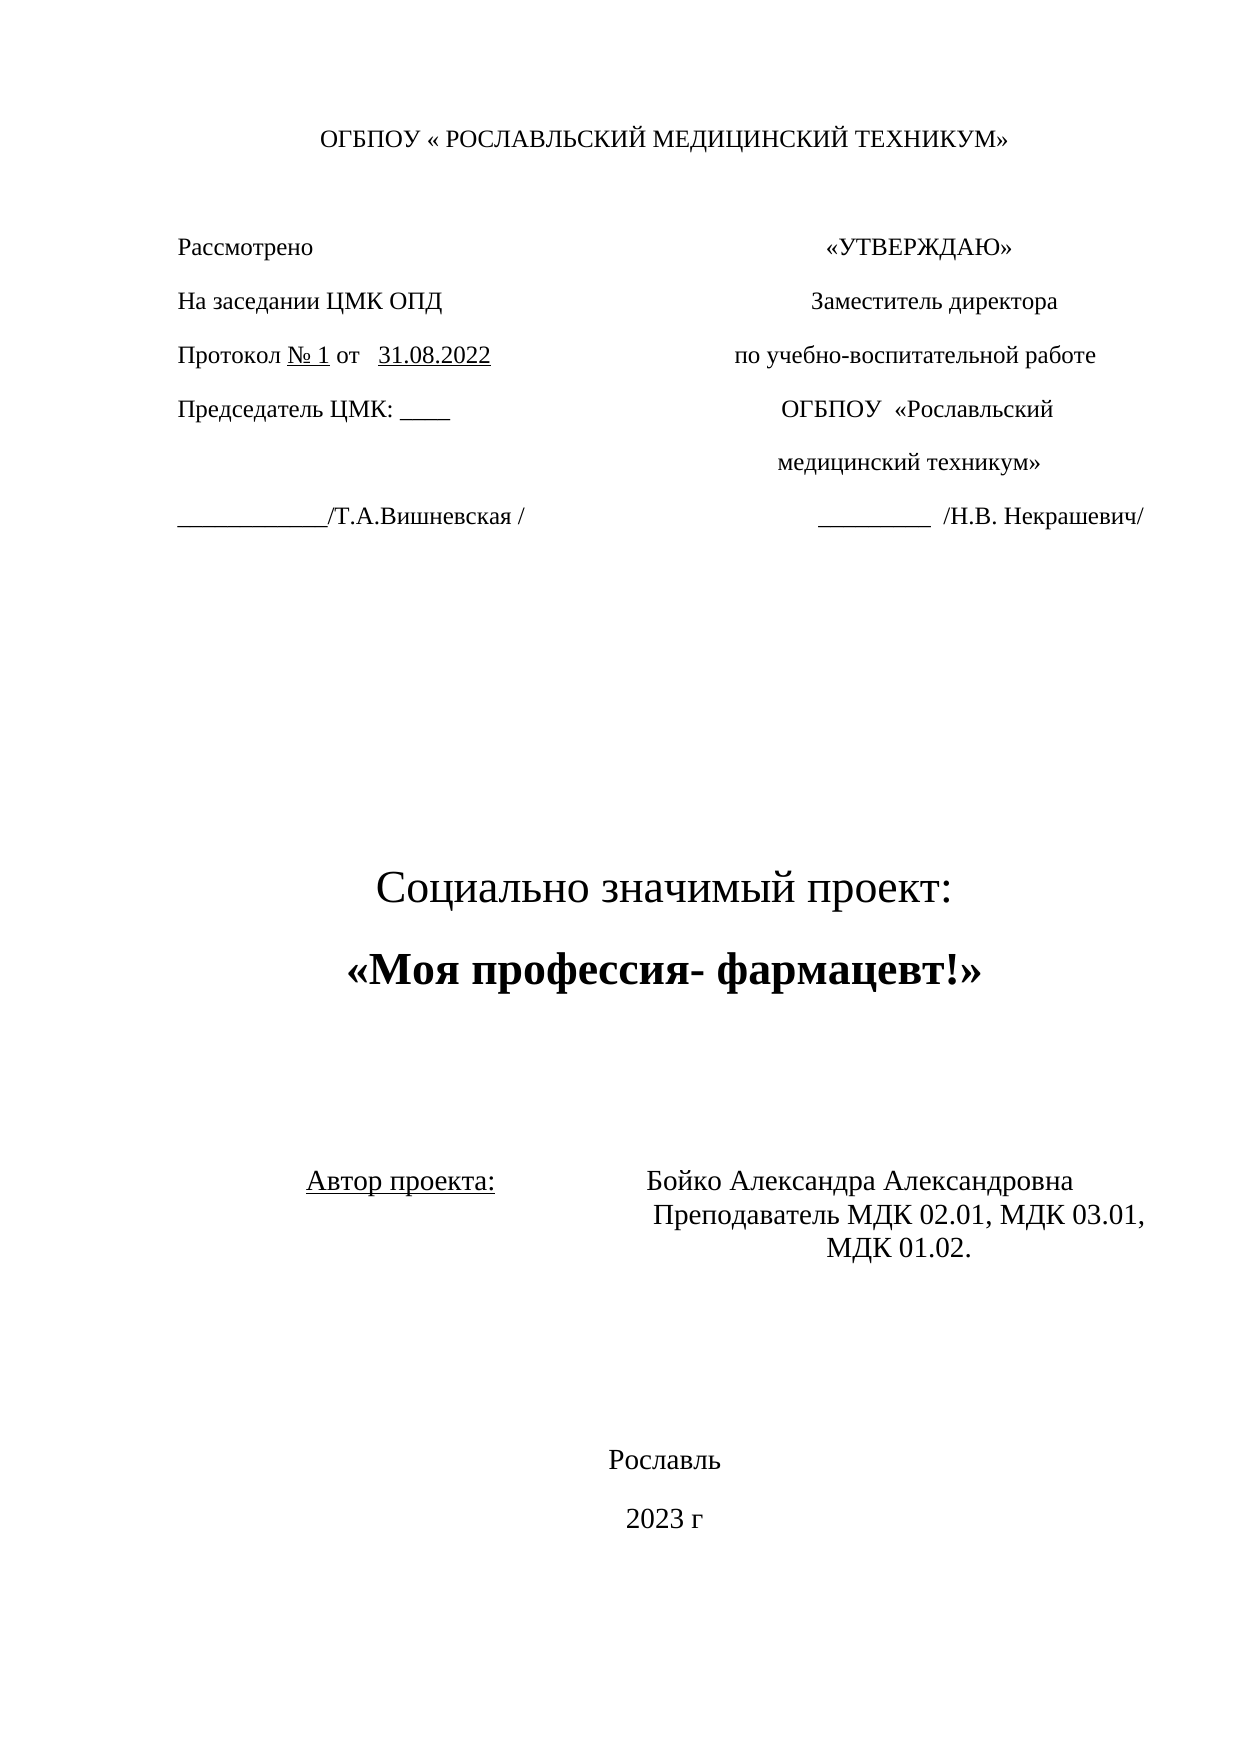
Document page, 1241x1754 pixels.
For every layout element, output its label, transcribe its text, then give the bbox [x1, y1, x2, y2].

text «Моя профессия- фармацевт!» [177, 941, 1152, 994]
text Рассмотрено «УТВЕРЖДАЮ» [177, 232, 1152, 261]
text Председатель ЦМК: ____ ОГБПОУ «Рославльский [177, 394, 1152, 422]
text медицинский техникум» [177, 447, 1152, 476]
text ____________/Т.А.Вишневская / _________ /Н.В. Некрашевич/ [177, 501, 1152, 530]
text Рославль [177, 1442, 1152, 1476]
table_header Автор проекта: [166, 1164, 635, 1264]
text Протокол № 1 от 31.08.2022 по учебно-воспитательной работе [177, 340, 1152, 368]
text Социально значимый проект: [177, 860, 1152, 913]
table_header Бойко Александра Александровна Преподаватель МДК 02.01, МДК 03.01, МДК 01.02. [635, 1164, 1163, 1264]
text На заседании ЦМК ОПД Заместитель директора [177, 286, 1152, 315]
text 2023 г [177, 1502, 1152, 1535]
text ОГБПОУ « РОСЛАВЛЬСКИЙ МЕДИЦИНСКИЙ ТЕХНИКУМ» [177, 124, 1152, 153]
